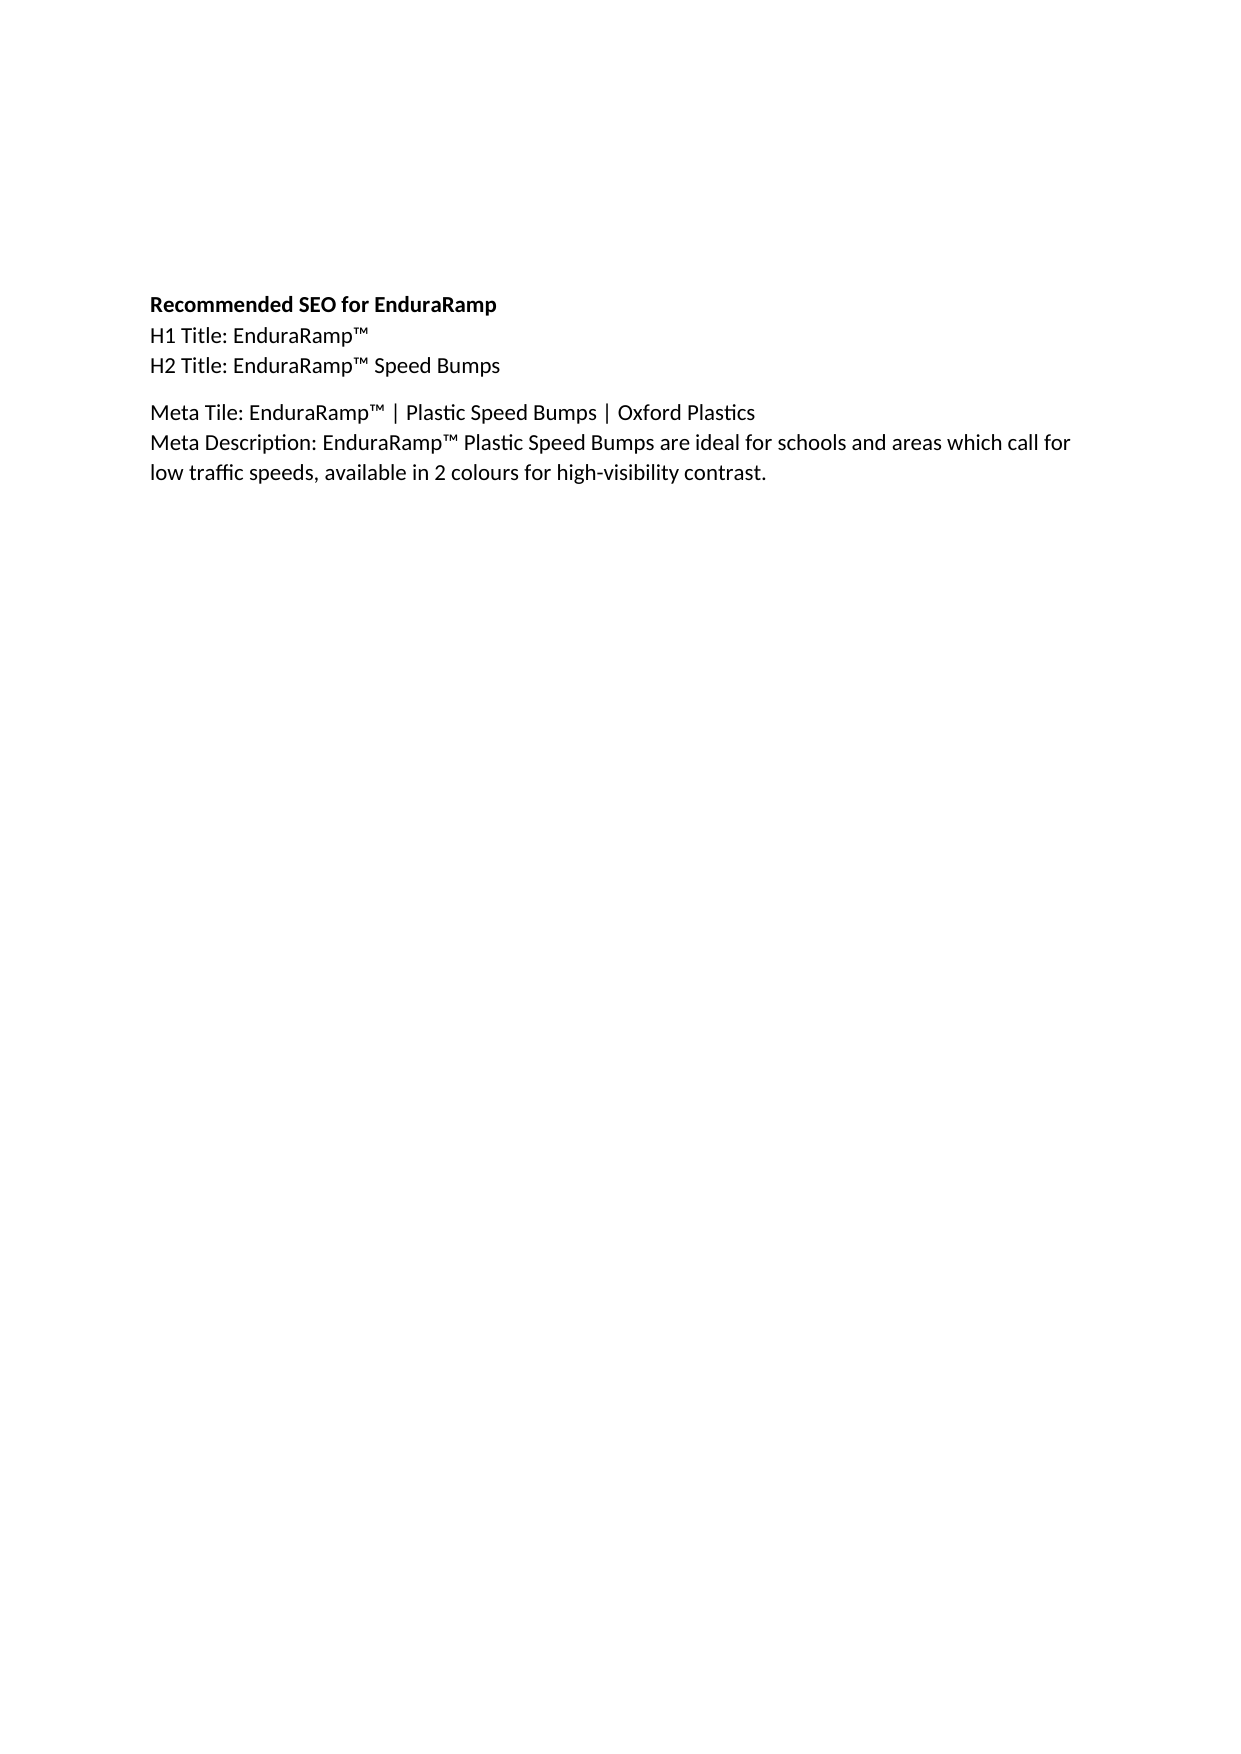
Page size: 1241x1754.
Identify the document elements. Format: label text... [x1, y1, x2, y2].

text Meta Tile: EnduraRamp™ | Plastic Speed Bumps | Oxford Plastics [150, 398, 1090, 426]
text Meta Description: EnduraRamp™ Plastic Speed Bumps are ideal for schools and areas which call for low traffic speeds, available in 2 colours for high-visibility contrast. [150, 428, 1090, 486]
text H2 Title: EnduraRamp™ Speed Bumps [150, 351, 1090, 379]
text Recommended SEO for EnduraRamp [150, 291, 1090, 319]
text H1 Title: EnduraRamp™ [150, 321, 1090, 349]
